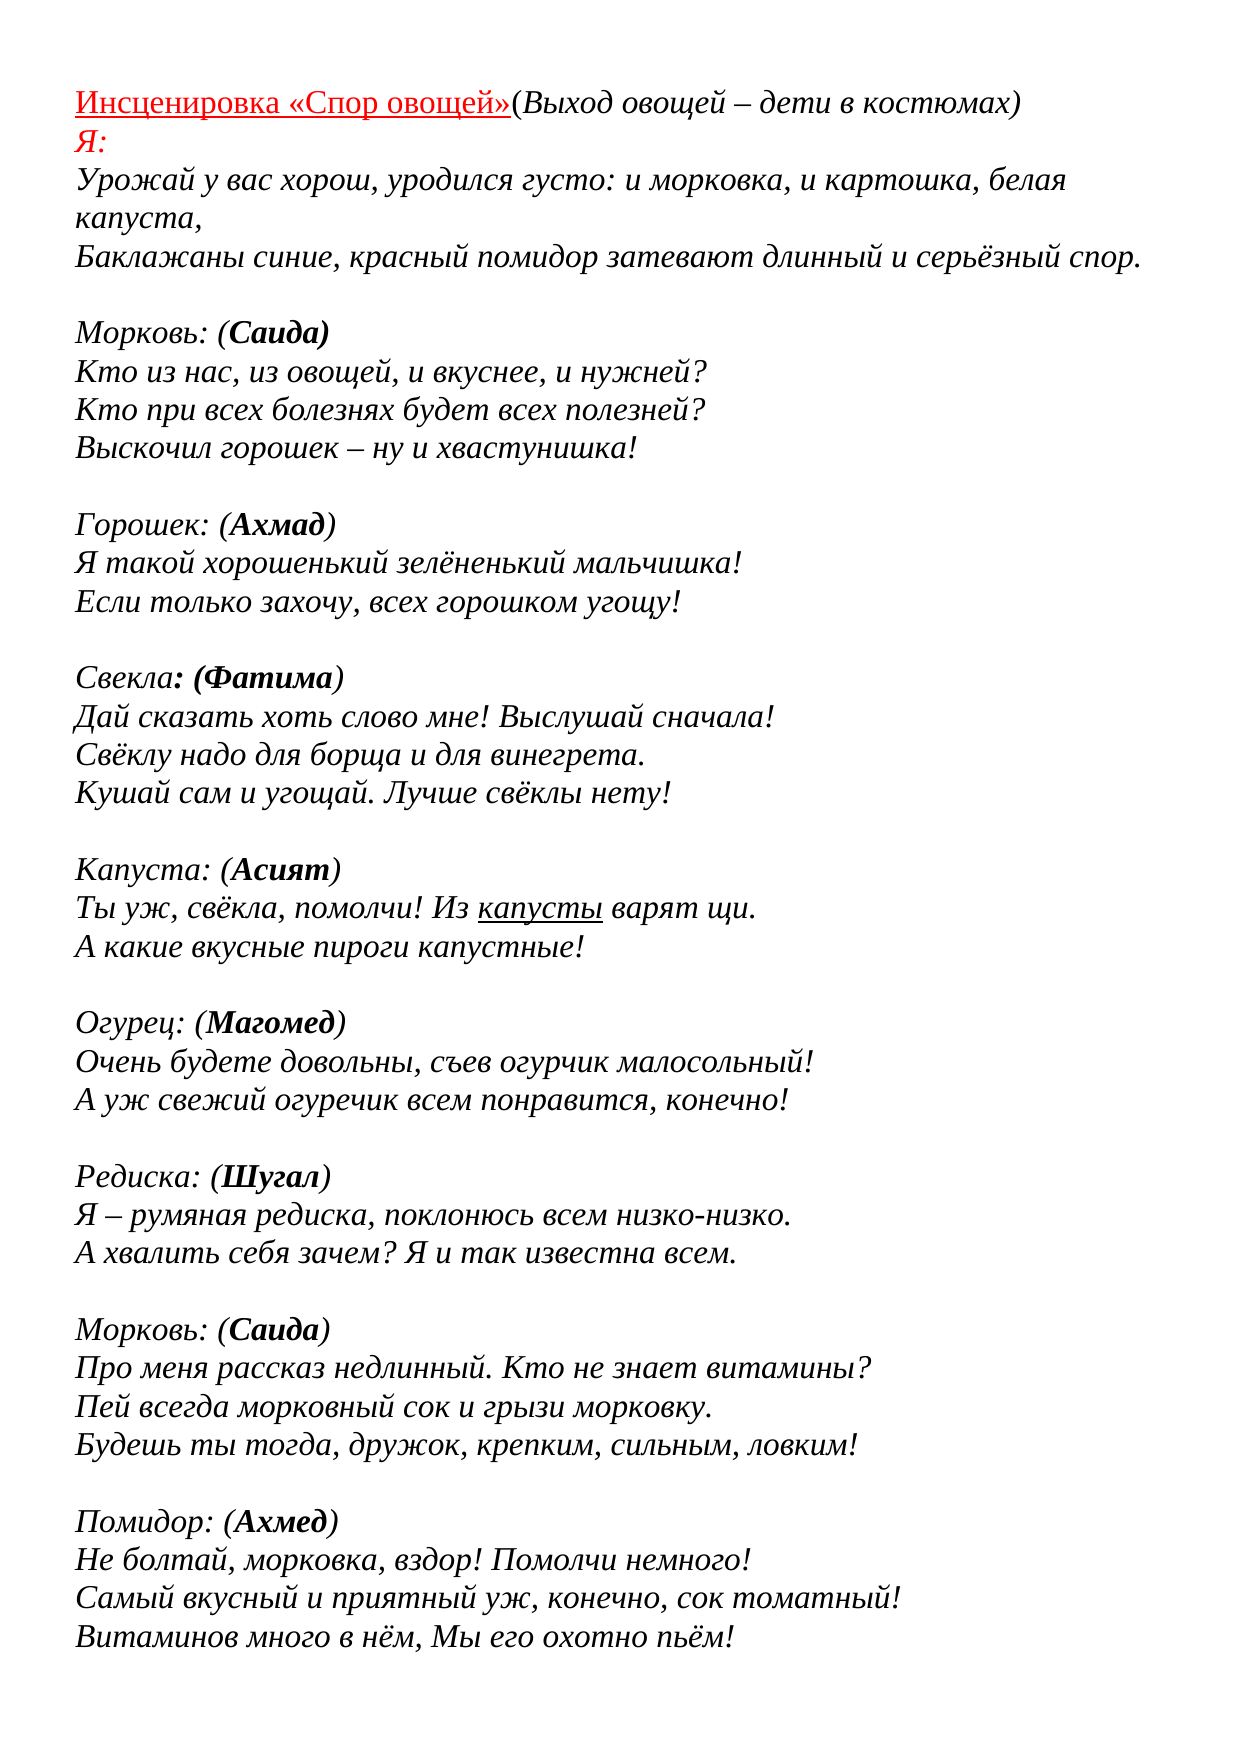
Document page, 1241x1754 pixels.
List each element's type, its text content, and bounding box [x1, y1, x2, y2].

text Если только захочу, всех горошком угощу! [75, 581, 1165, 619]
text Кушай сам и угощай. Лучше свёклы нету! [75, 773, 1165, 811]
text Капуста: (Асият) [75, 849, 1165, 888]
text Витаминов много в нём, Мы его охотно пьём! [75, 1616, 1165, 1654]
text Пей всегда морковный сок и грызи морковку. [75, 1386, 1165, 1424]
text Морковь: (Саида) [75, 313, 1165, 351]
text Баклажаны синие, красный помидор затевают длинный и серьёзный спор. [75, 236, 1165, 274]
text Я: [75, 121, 1165, 159]
text Не болтай, морковка, вздор! Помолчи немного! [75, 1539, 1165, 1578]
text Свекла: (Фатима) [75, 658, 1165, 696]
text Горошек: (Ахмад) [75, 504, 1165, 543]
text Помидор: (Ахмед) [75, 1501, 1165, 1539]
text Дай сказать хоть слово мне! Выслушай сначала! [75, 696, 1165, 734]
text А хвалить себя зачем? Я и так известна всем. [75, 1233, 1165, 1271]
text Кто при всех болезнях будет всех полезней? [75, 389, 1165, 428]
text Будешь ты тогда, дружок, крепким, сильным, ловким! [75, 1424, 1165, 1463]
text А уж свежий огуречик всем понравится, конечно! [75, 1079, 1165, 1118]
text А какие вкусные пироги капустные! [75, 926, 1165, 964]
text Редиска: (Шугал) [75, 1156, 1165, 1194]
text Огурец: (Магомед) [75, 1003, 1165, 1041]
text Морковь: (Саида) [75, 1309, 1165, 1348]
text Самый вкусный и приятный уж, конечно, сок томатный! [75, 1578, 1165, 1616]
text Я – румяная редиска, поклонюсь всем низко-низко. [75, 1194, 1165, 1233]
text Урожай у вас хорош, уродился густо: и морковка, и картошка, белая капуста, [75, 159, 1165, 236]
text Инсценировка «Спор овощей»(Выход овощей – дети в костюмах) [75, 44, 1165, 121]
text Выскочил горошек – ну и хвастунишка! [75, 428, 1165, 466]
text Кто из нас, из овощей, и вкуснее, и нужней? [75, 351, 1165, 389]
text Свёклу надо для борща и для винегрета. [75, 734, 1165, 773]
text Ты уж, свёкла, помолчи! Из капусты варят щи. [75, 888, 1165, 926]
text Очень будете довольны, съев огурчик малосольный! [75, 1041, 1165, 1079]
text Про меня рассказ недлинный. Кто не знает витамины? [75, 1348, 1165, 1386]
text Я такой хорошенький зелёненький мальчишка! [75, 543, 1165, 581]
